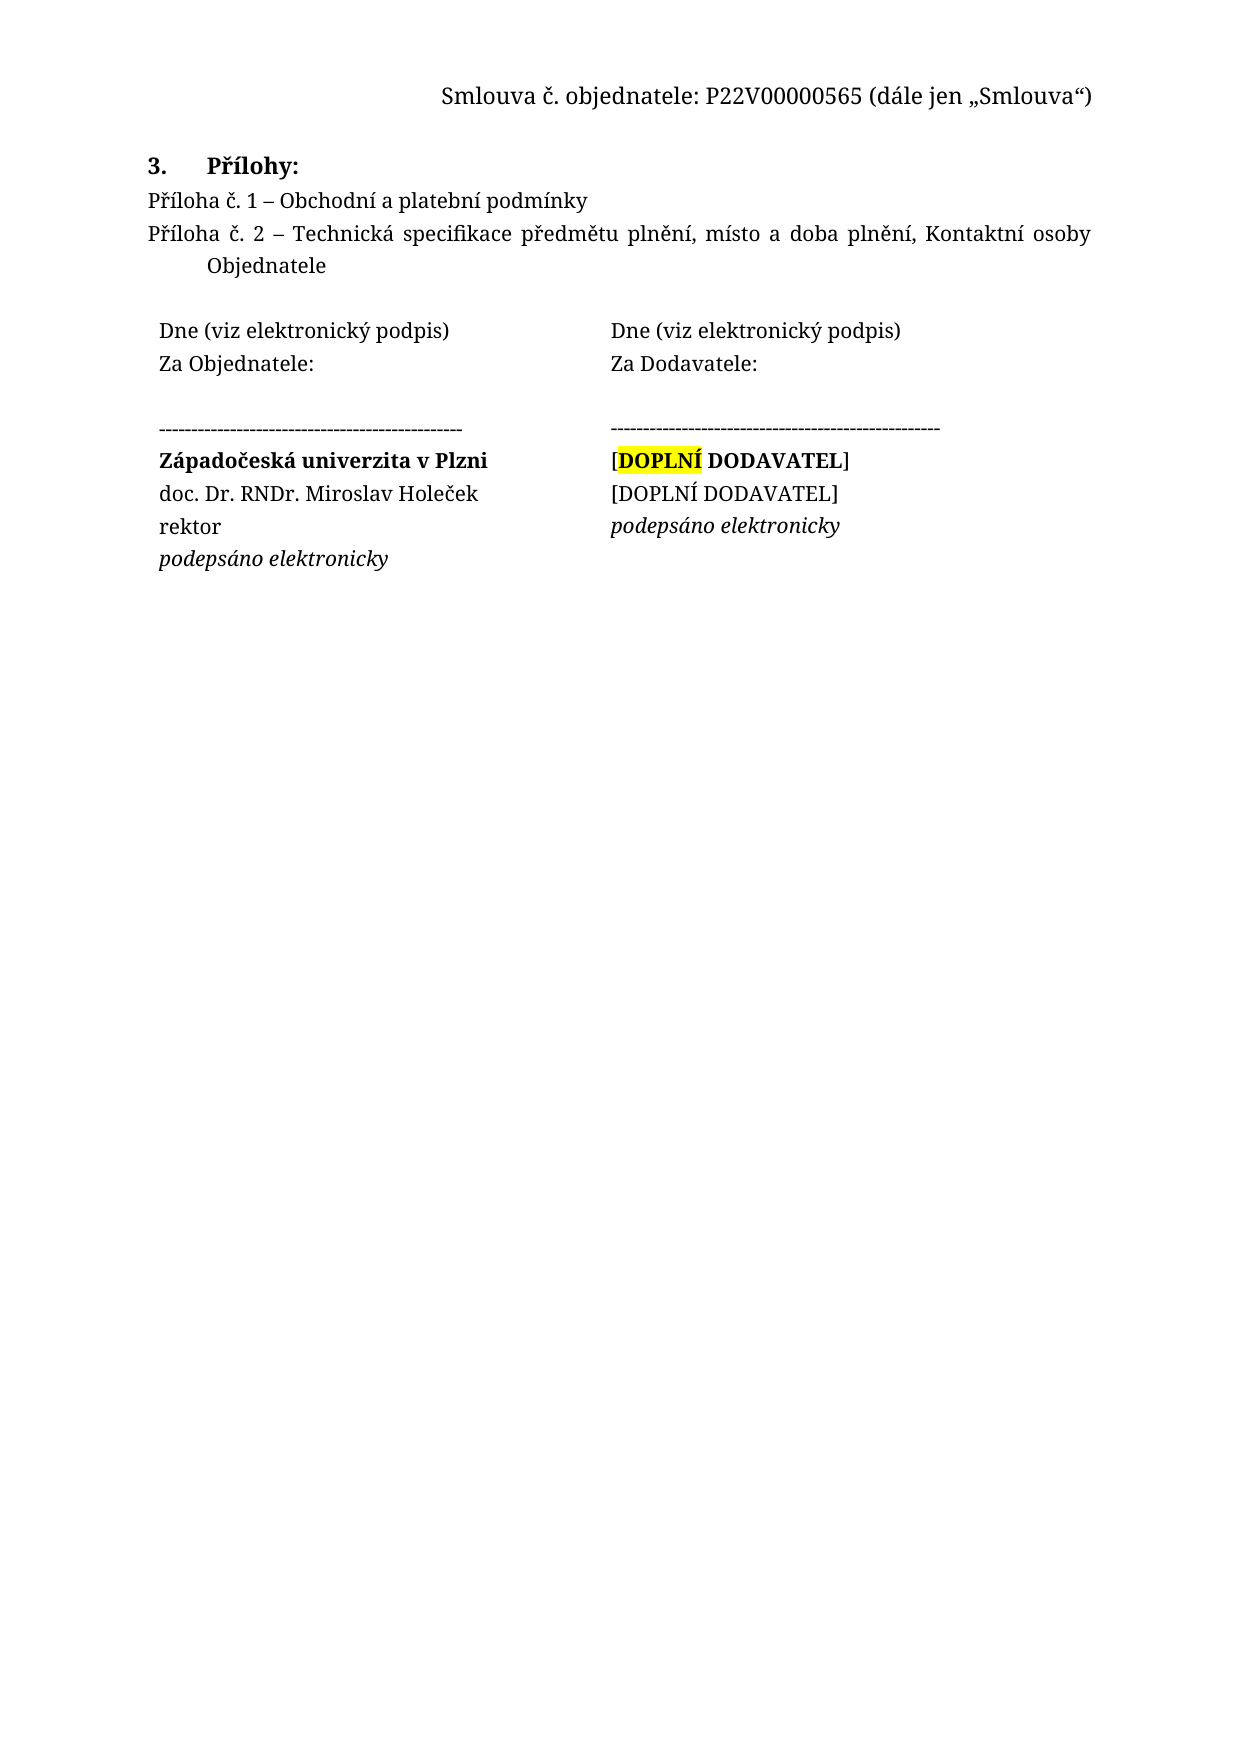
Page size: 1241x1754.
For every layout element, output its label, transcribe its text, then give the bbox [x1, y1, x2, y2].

text Příloha č. 1 – Obchodní a platební podmínky [148, 186, 1093, 214]
table_header Dne (viz elektronický podpis) Za Objednatele: ----------------------------------------------- Západočeská univerzita v Plzni doc. Dr. RNDr. Miroslav Holeček rektor podepsáno elektronicky [148, 316, 599, 577]
list Přílohy: [148, 150, 1093, 181]
text Příloha č. 2 – Technická specifikace předmětu plnění, místo a doba plnění, Kontaktní osoby Objednatele [148, 219, 1093, 280]
table_header Dne (viz elektronický podpis) Za Dodavatele: --------------------------------------------------- [DOPLNÍ DODAVATEL] [DOPLNÍ DODAVATEL] podepsáno elektronicky [599, 316, 1051, 577]
